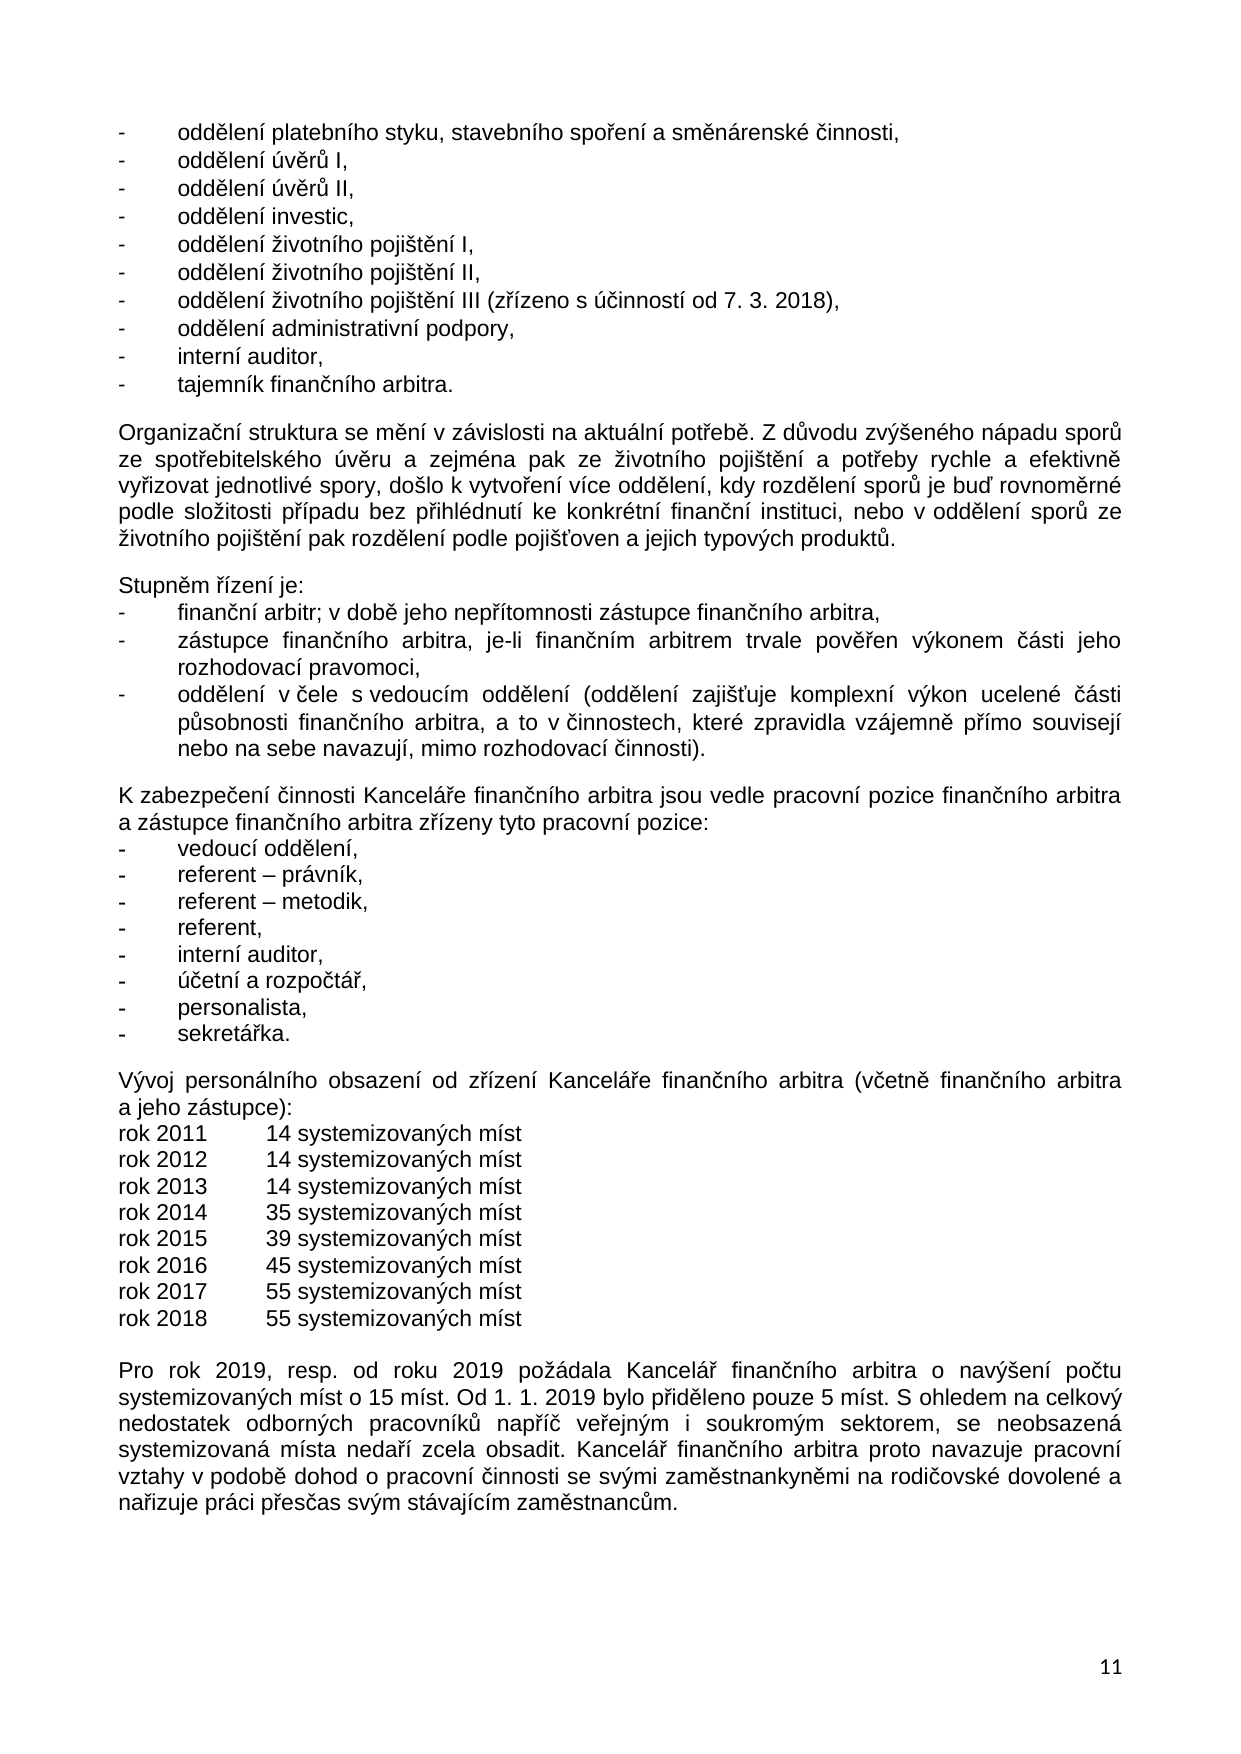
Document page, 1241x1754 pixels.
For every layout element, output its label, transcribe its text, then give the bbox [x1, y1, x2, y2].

text K zabezpečení činnosti Kanceláře finančního arbitra jsou vedle pracovní pozice finančního arbitra a zástupce finančního arbitra zřízeny tyto pracovní pozice: [118, 782, 1122, 835]
text rok 2014 35 systemizovaných míst [118, 1199, 1122, 1225]
text Pro rok 2019, resp. od roku 2019 požádala Kancelář finančního arbitra o navýšení počtu systemizovaných míst o 15 míst. Od 1. 1. 2019 bylo přiděleno pouze 5 míst. S ohledem na celkový nedostatek odborných pracovníků napříč veřejným i soukromým sektorem, se neobsazená systemizovaná místa nedaří zcela obsadit. Kancelář finančního arbitra proto navazuje pracovní vztahy v podobě dohod o pracovní činnosti se svými zaměstnankyněmi na rodičovské dovolené a nařizuje práci přesčas svým stávajícím zaměstnancům. [118, 1357, 1122, 1515]
list referent, [118, 914, 1122, 941]
text rok 2017 55 systemizovaných míst [118, 1278, 1122, 1304]
list interní auditor, [118, 941, 1122, 967]
text Organizační struktura se mění v závislosti na aktuální potřebě. Z důvodu zvýšeného nápadu sporů ze spotřebitelského úvěru a zejména pak ze životního pojištění a potřeby rychle a efektivně vyřizovat jednotlivé spory, došlo k vytvoření více oddělení, kdy rozdělení sporů je buď rovnoměrné podle složitosti případu bez přihlédnutí ke konkrétní finanční instituci, nebo v oddělení sporů ze životního pojištění pak rozdělení podle pojišťoven a jejich typových produktů. [118, 419, 1122, 551]
text rok 2011 14 systemizovaných míst [118, 1120, 1122, 1146]
list účetní a rozpočtář, [118, 967, 1122, 993]
text rok 2013 14 systemizovaných míst [118, 1173, 1122, 1199]
list oddělení životního pojištění I, [118, 230, 1122, 258]
list oddělení úvěrů II, [118, 174, 1122, 202]
list oddělení životního pojištění III (zřízeno s účinností od 7. 3. 2018), [118, 286, 1122, 314]
list referent – právník, [118, 861, 1122, 888]
list personalista, [118, 993, 1122, 1020]
list tajemník finančního arbitra. [118, 370, 1122, 398]
list oddělení životního pojištění II, [118, 258, 1122, 286]
list finanční arbitr; v době jeho nepřítomnosti zástupce finančního arbitra, [118, 598, 1122, 626]
list oddělení investic, [118, 202, 1122, 230]
text rok 2016 45 systemizovaných míst [118, 1252, 1122, 1278]
text rok 2012 14 systemizovaných míst [118, 1146, 1122, 1173]
list sekretářka. [118, 1020, 1122, 1046]
list vedoucí oddělení, [118, 835, 1122, 861]
text rok 2018 55 systemizovaných míst [118, 1304, 1122, 1331]
list oddělení úvěrů I, [118, 146, 1122, 174]
list zástupce finančního arbitra, je-li finančním arbitrem trvale pověřen výkonem části jeho rozhodovací pravomoci, [118, 626, 1122, 681]
text Vývoj personálního obsazení od zřízení Kanceláře finančního arbitra (včetně finančního arbitra a jeho zástupce): [118, 1067, 1122, 1120]
text Stupněm řízení je: [118, 572, 1122, 598]
list referent – metodik, [118, 888, 1122, 914]
list oddělení administrativní podpory, [118, 314, 1122, 342]
list oddělení platebního styku, stavebního spoření a směnárenské činnosti, [118, 118, 1122, 146]
list oddělení v čele s vedoucím oddělení (oddělení zajišťuje komplexní výkon ucelené části působnosti finančního arbitra, a to v činnostech, které zpravidla vzájemně přímo souvisejí nebo na sebe navazují, mimo rozhodovací činnosti). [118, 681, 1122, 761]
text rok 2015 39 systemizovaných míst [118, 1225, 1122, 1252]
list interní auditor, [118, 342, 1122, 370]
